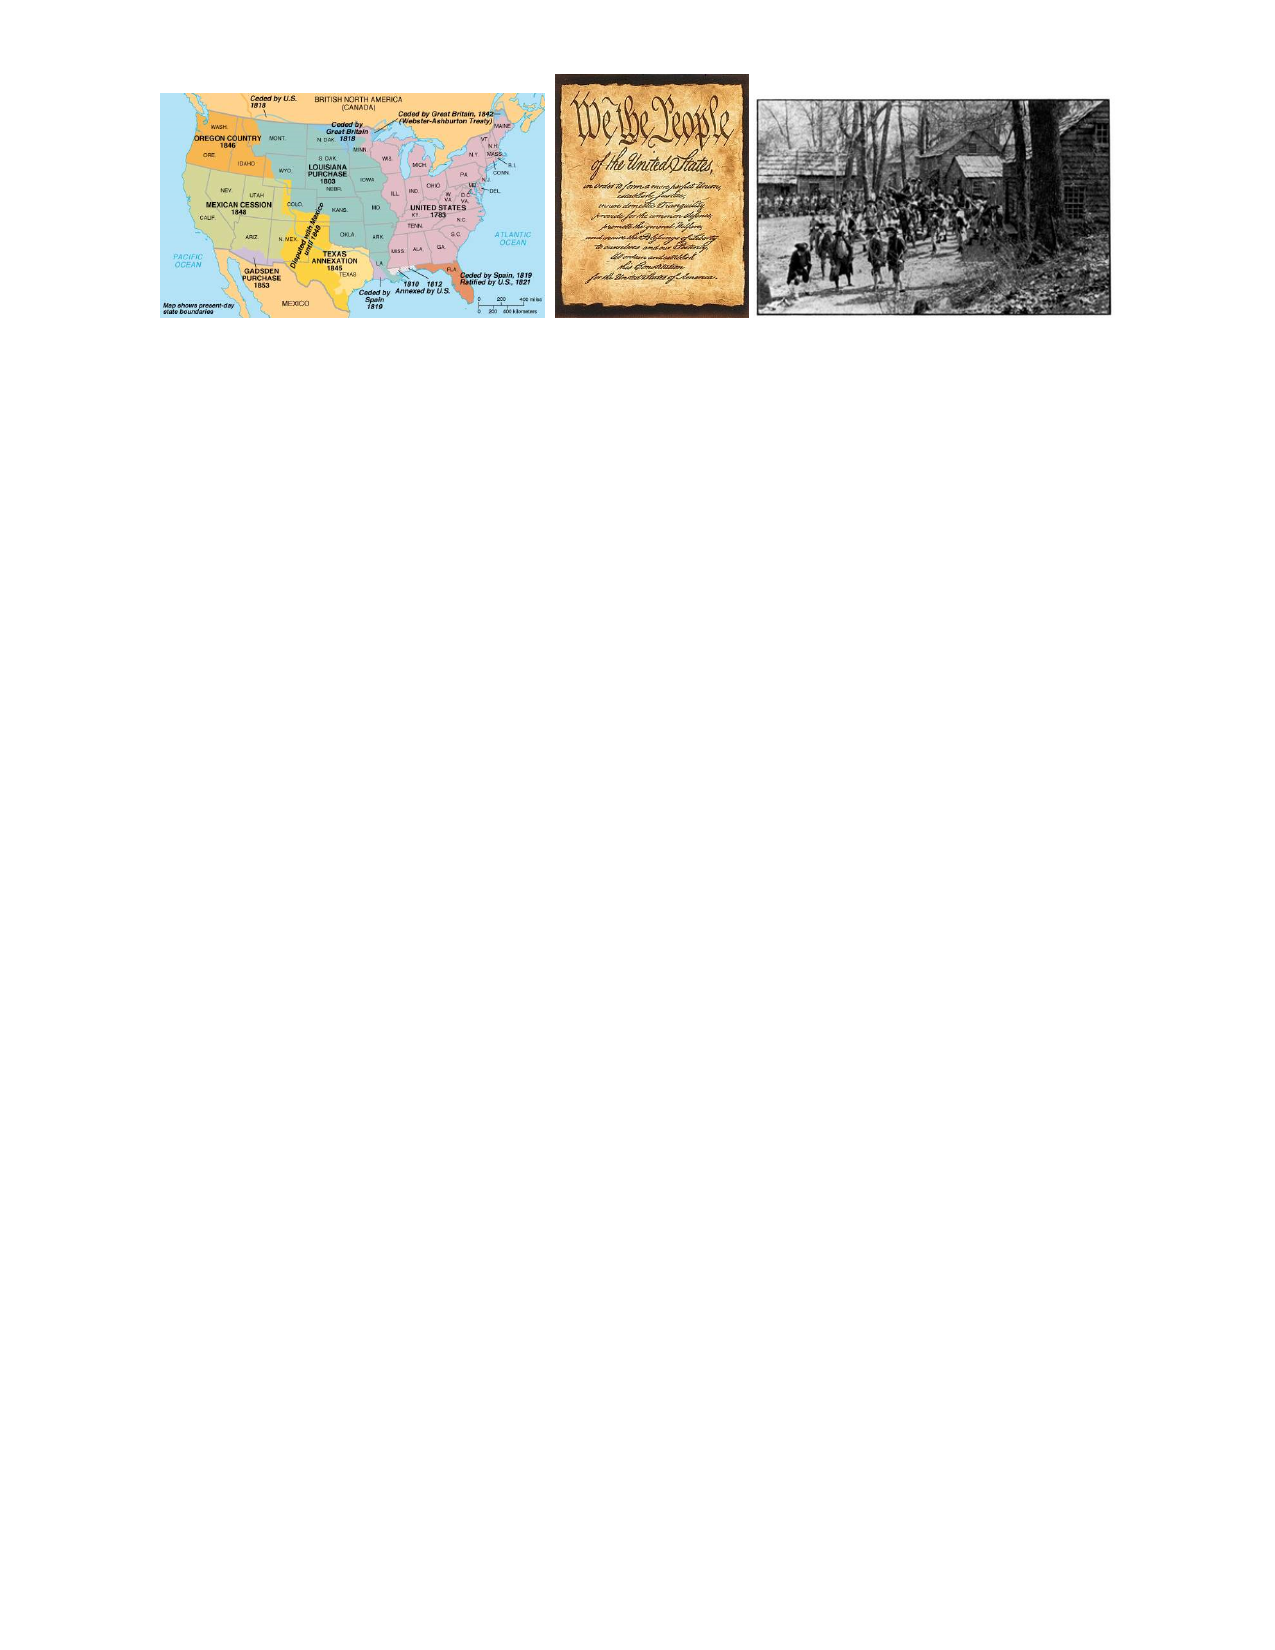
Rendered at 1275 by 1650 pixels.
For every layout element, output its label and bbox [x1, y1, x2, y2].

picture [555, 74, 749, 318]
picture [753, 95, 1115, 318]
picture [160, 93, 545, 318]
